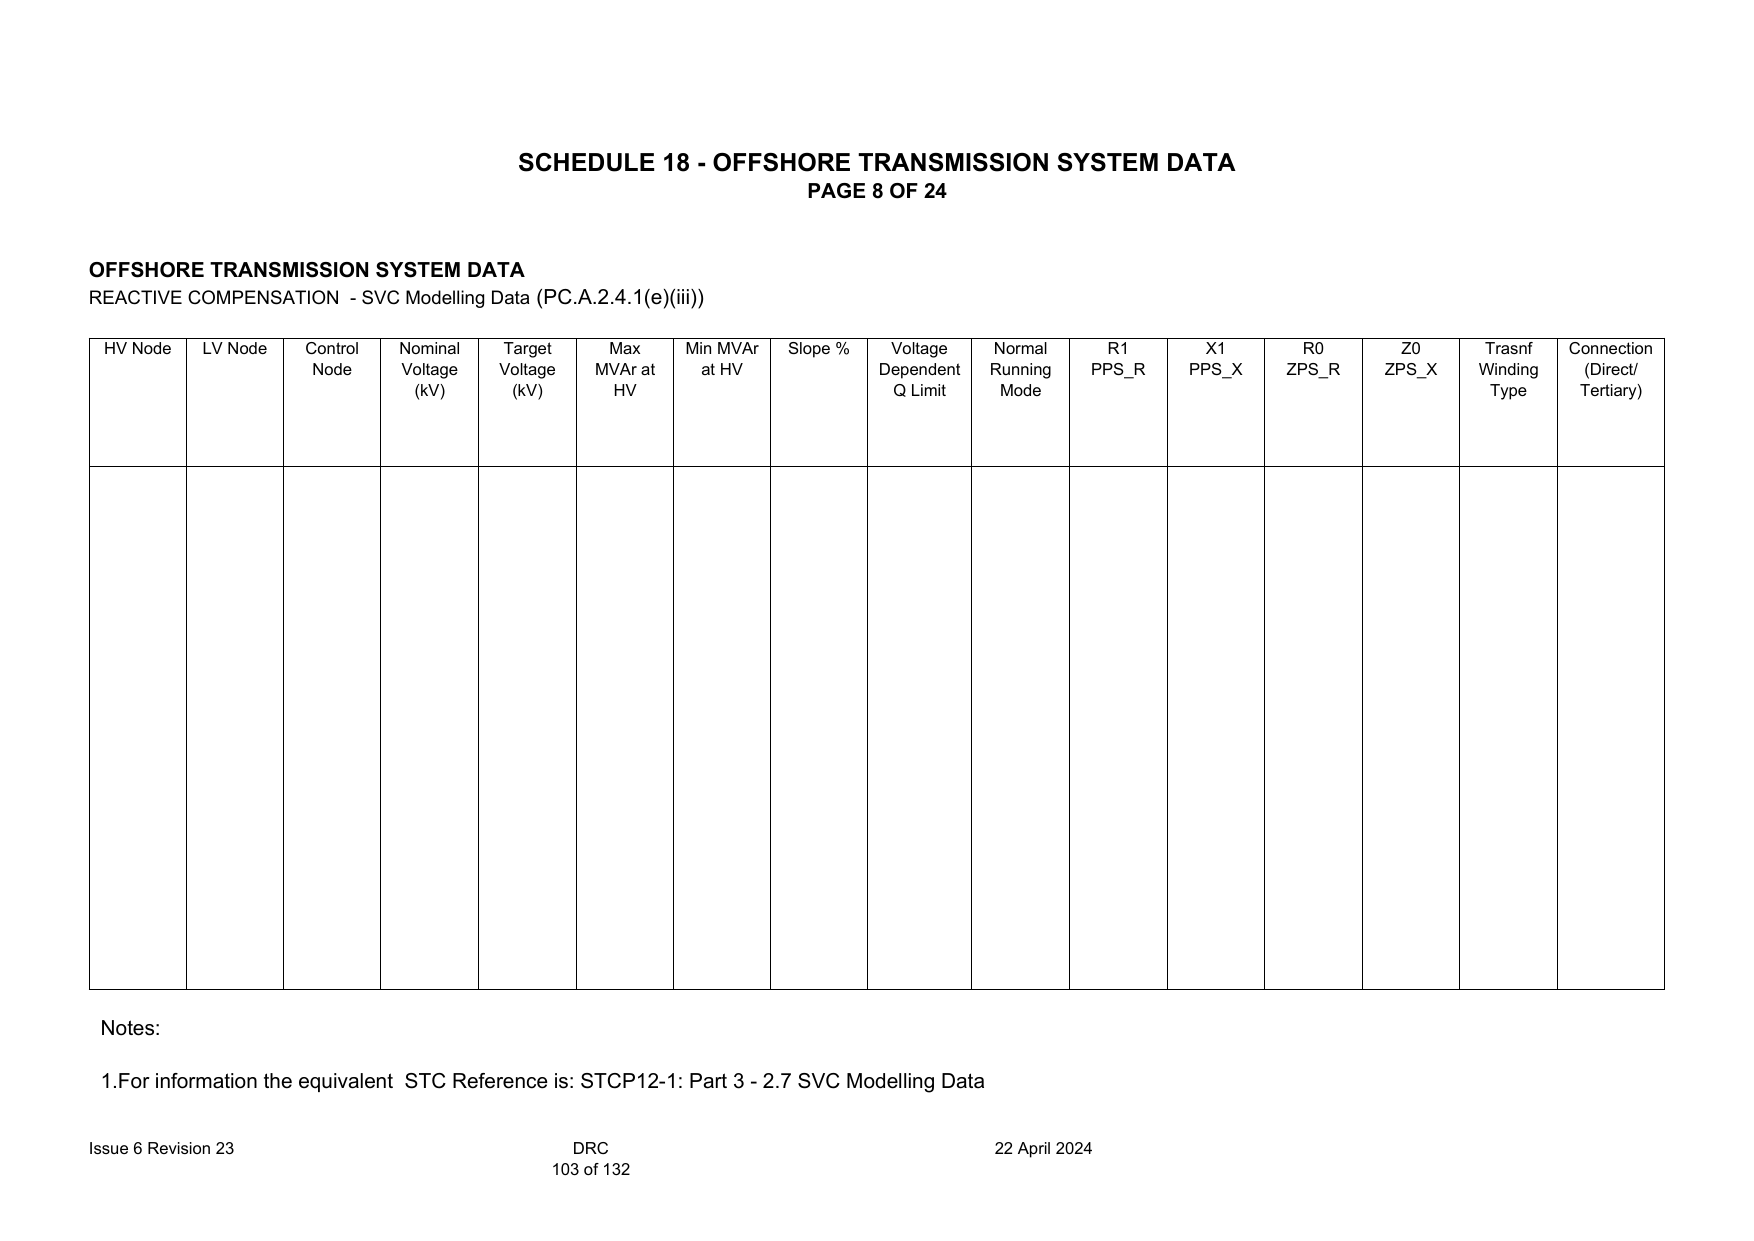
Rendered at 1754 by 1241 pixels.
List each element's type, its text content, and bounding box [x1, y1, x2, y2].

text Notes: [100, 1016, 1653, 1040]
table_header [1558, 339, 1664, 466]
text OFFSHORE TRANSMISSION SYSTEM DATA [89, 258, 1665, 282]
text PAGE 8 OF 24 [89, 179, 1665, 203]
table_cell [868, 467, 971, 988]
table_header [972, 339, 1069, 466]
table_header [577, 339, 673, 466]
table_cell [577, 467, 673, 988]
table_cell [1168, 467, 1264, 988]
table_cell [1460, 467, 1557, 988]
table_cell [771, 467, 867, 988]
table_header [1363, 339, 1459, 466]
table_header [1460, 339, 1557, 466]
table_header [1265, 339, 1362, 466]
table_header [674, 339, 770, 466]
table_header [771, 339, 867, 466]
text SCHEDULE 18 - OFFSHORE TRANSMISSION SYSTEM DATA [89, 148, 1665, 176]
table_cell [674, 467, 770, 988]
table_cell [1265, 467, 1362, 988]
text REACTIVE COMPENSATION - SVC Modelling Data (PC.A.2.4.1(e)(iii)) [89, 285, 1665, 309]
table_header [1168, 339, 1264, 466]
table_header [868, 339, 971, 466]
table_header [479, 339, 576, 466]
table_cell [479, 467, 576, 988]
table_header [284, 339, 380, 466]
text 1.For information the equivalent STC Reference is: STCP12-1: Part 3 - 2.7 SVC Modelling Data [100, 1068, 1653, 1092]
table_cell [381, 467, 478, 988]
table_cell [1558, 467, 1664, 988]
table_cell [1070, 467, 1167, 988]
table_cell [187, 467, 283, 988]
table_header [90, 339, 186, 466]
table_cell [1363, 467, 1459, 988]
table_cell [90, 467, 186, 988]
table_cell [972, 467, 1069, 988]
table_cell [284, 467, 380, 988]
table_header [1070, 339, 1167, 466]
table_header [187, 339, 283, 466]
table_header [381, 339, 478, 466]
